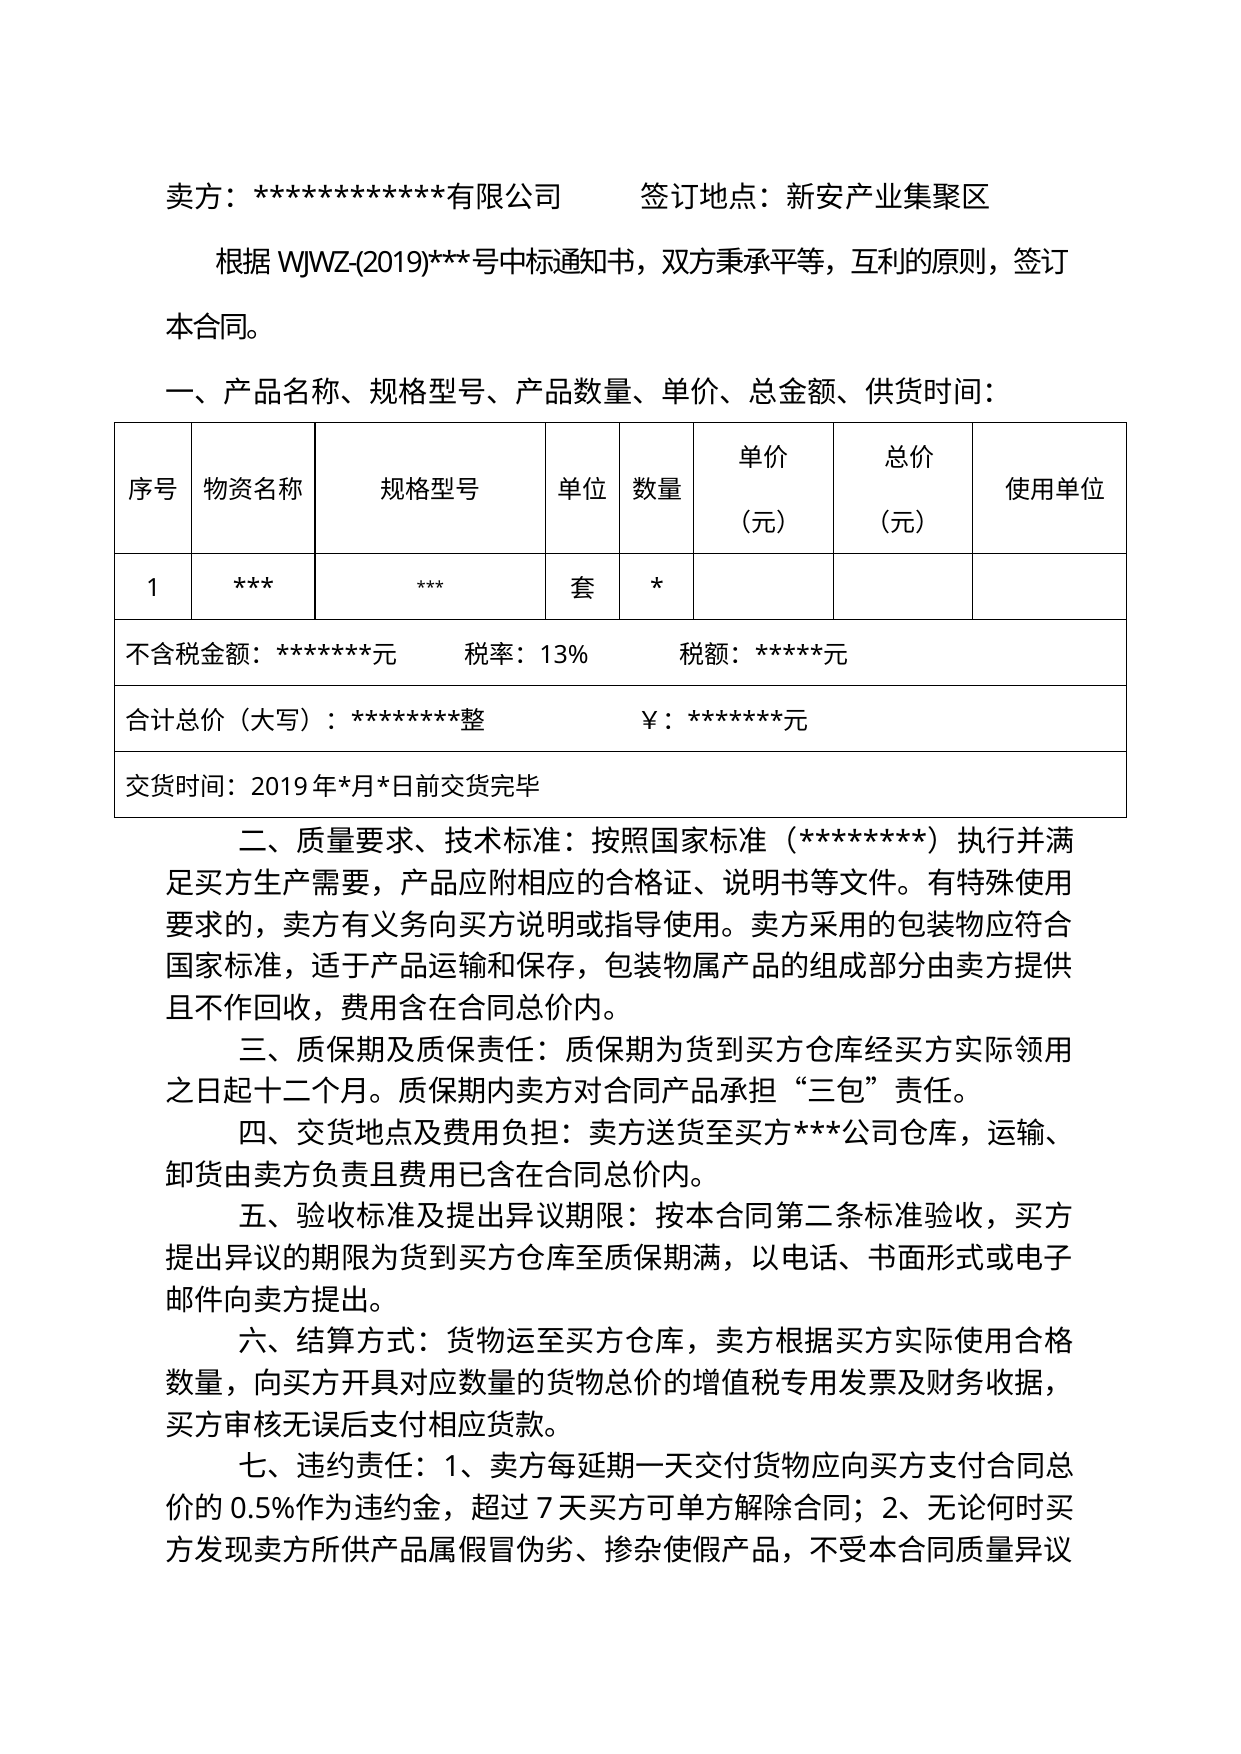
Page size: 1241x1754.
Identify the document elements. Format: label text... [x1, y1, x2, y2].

table_header 规格型号 [316, 423, 545, 553]
table_cell [834, 554, 972, 619]
table_header 数量 [620, 423, 693, 553]
table_cell *** [316, 554, 545, 619]
list 交货地点及费用负担：卖方送货至买方***公司仓库，运输、卸货由卖方负责且费用已含在合同总价内。 [165, 1110, 1075, 1193]
list 结算方式：货物运至买方仓库，卖方根据买方实际使用合格数量，向买方开具对应数量的货物总价的增值税专用发票及财务收据，买方审核无误后支付相应货款。 [165, 1318, 1075, 1443]
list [165, 1443, 1075, 1568]
table_cell * [620, 554, 693, 619]
table_cell 交货时间：2019年*月*日前交货完毕 [115, 752, 1126, 817]
list 质保期及质保责任：质保期为货到买方仓库经买方实际领用之日起十二个月。质保期内卖方对合同产品承担“三包”责任。 [165, 1027, 1075, 1110]
list 验收标准及提出异议期限：按本合同第二条标准验收，买方提出异议的期限为货到买方仓库至质保期满，以电话、书面形式或电子邮件向卖方提出。 [165, 1193, 1075, 1318]
table_cell 合计总价（大写）：********整 ￥：*******元 [115, 686, 1126, 751]
table_cell 不含税金额：*******元 税率：13% 税额：*****元 [115, 620, 1126, 685]
text 一、产品名称、规格型号、产品数量、单价、总金额、供货时间： [165, 357, 1075, 422]
table_header 序号 [115, 423, 191, 553]
table_cell 套 [546, 554, 619, 619]
text 卖方：************有限公司 签订地点：新安产业集聚区 [165, 162, 1075, 227]
table_cell 1 [115, 554, 191, 619]
table_cell [973, 554, 1126, 619]
table_header 单位 [546, 423, 619, 553]
table_header 物资名称 [192, 423, 314, 553]
text 根据WJWZ-(2019)***号中标通知书，双方秉承平等，互利的原则，签订本合同。 [165, 227, 1075, 357]
table_header 总价（元） [834, 423, 972, 553]
table_header 单价（元） [694, 423, 833, 553]
table_cell [694, 554, 833, 619]
table_cell *** [192, 554, 314, 619]
list 质量要求、技术标准：按照国家标准（********）执行并满足买方生产需要，产品应附相应的合格证、说明书等文件。有特殊使用要求的，卖方有义务向买方说明或指导使用。卖方采用的包装物应符合国家标准，适于产品运输和保存，包装物属产品的组成部分由卖方提供且不作回收，费用含在合同总价内。 [165, 818, 1075, 1027]
table_header 使用单位 [973, 423, 1126, 553]
